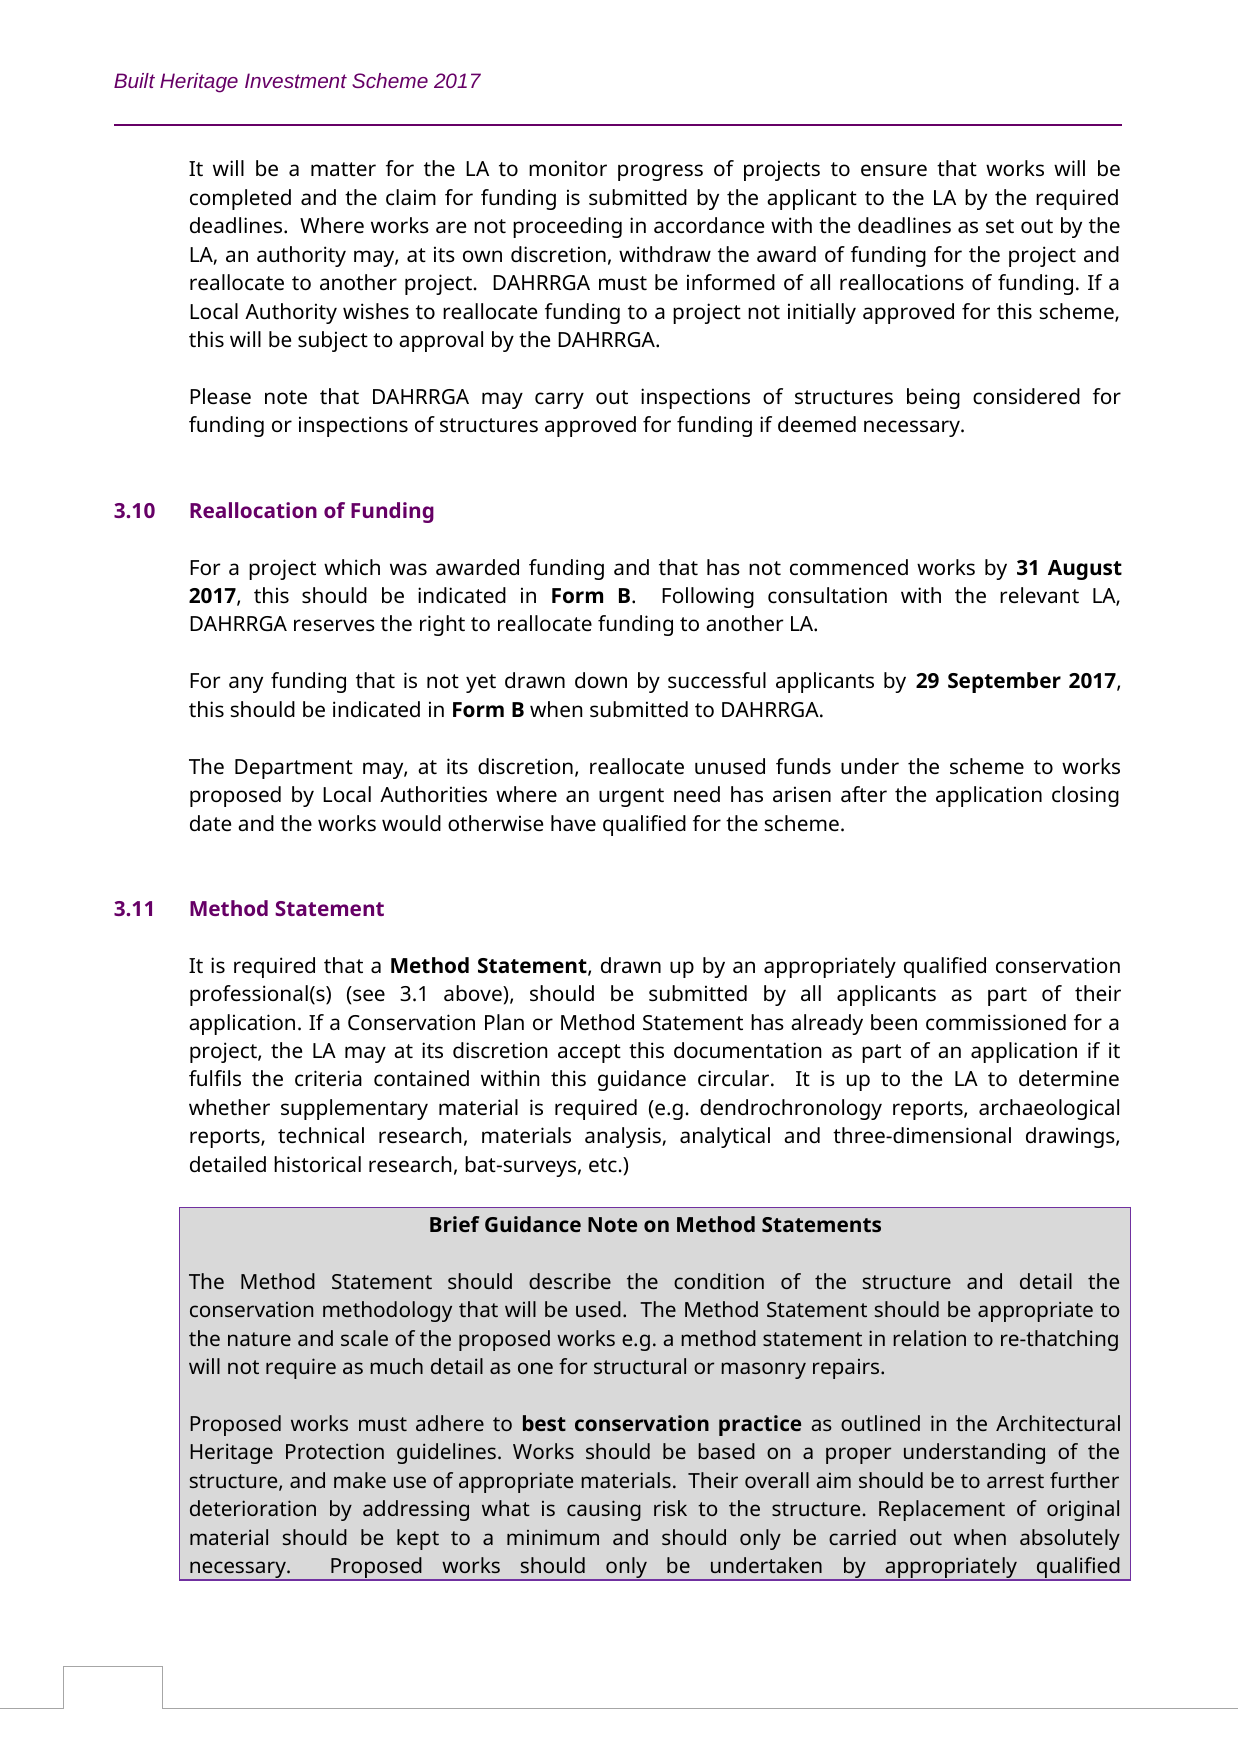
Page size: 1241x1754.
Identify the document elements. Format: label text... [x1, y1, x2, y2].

text The Method Statement should describe the condition of the structure and detail the conservation methodology that will be used. The Method Statement should be appropriate to the nature and scale of the proposed works e.g. a method statement in relation to re-thatching will not require as much detail as one for structural or masonry repairs. [180, 1264, 1130, 1377]
text The Department may, at its discretion, reallocate unused funds under the scheme to works proposed by Local Authorities where an urgent need has arisen after the application closing date and the works would otherwise have qualified for the scheme. [188, 752, 1122, 837]
text For a project which was awarded funding and that has not commenced works by 31 August 2017, this should be indicated in Form B. Following consultation with the relevant LA, DAHRRGA reserves the right to reallocate funding to another LA. [188, 553, 1122, 638]
text For any funding that is not yet drawn down by successful applicants by 29 September 2017, this should be indicated in Form B when submitted to DAHRRGA. [188, 666, 1122, 723]
text 3.10 Reallocation of Funding [113, 496, 1122, 524]
text It will be a matter for the LA to monitor progress of projects to ensure that works will be completed and the claim for funding is submitted by the applicant to the LA by the required deadlines. Where works are not proceeding in accordance with the deadlines as set out by the LA, an authority may, at its own discretion, withdraw the award of funding for the project and reallocate to another project. DAHRRGA must be informed of all reallocations of funding. If a Local Authority wishes to reallocate funding to a project not initially approved for this scheme, this will be subject to approval by the DAHRRGA. [188, 154, 1122, 354]
text Brief Guidance Note on Method Statements [180, 1208, 1130, 1235]
text It is required that a Method Statement, drawn up by an appropriately qualified conservation professional(s) (see 3.1 above), should be submitted by all applicants as part of their application. If a Conservation Plan or Method Statement has already been commissioned for a project, the LA may at its discretion accept this documentation as part of an application if it fulfils the criteria contained within this guidance circular. It is up to the LA to determine whether supplementary material is required (e.g. dendrochronology reports, archaeological reports, technical research, materials analysis, analytical and three-dimensional drawings, detailed historical research, bat-surveys, etc.) [188, 951, 1122, 1178]
text Please note that DAHRRGA may carry out inspections of structures being considered for funding or inspections of structures approved for funding if deemed necessary. [188, 382, 1122, 439]
text 3.11 Method Statement [113, 894, 1122, 922]
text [180, 1406, 1130, 1579]
